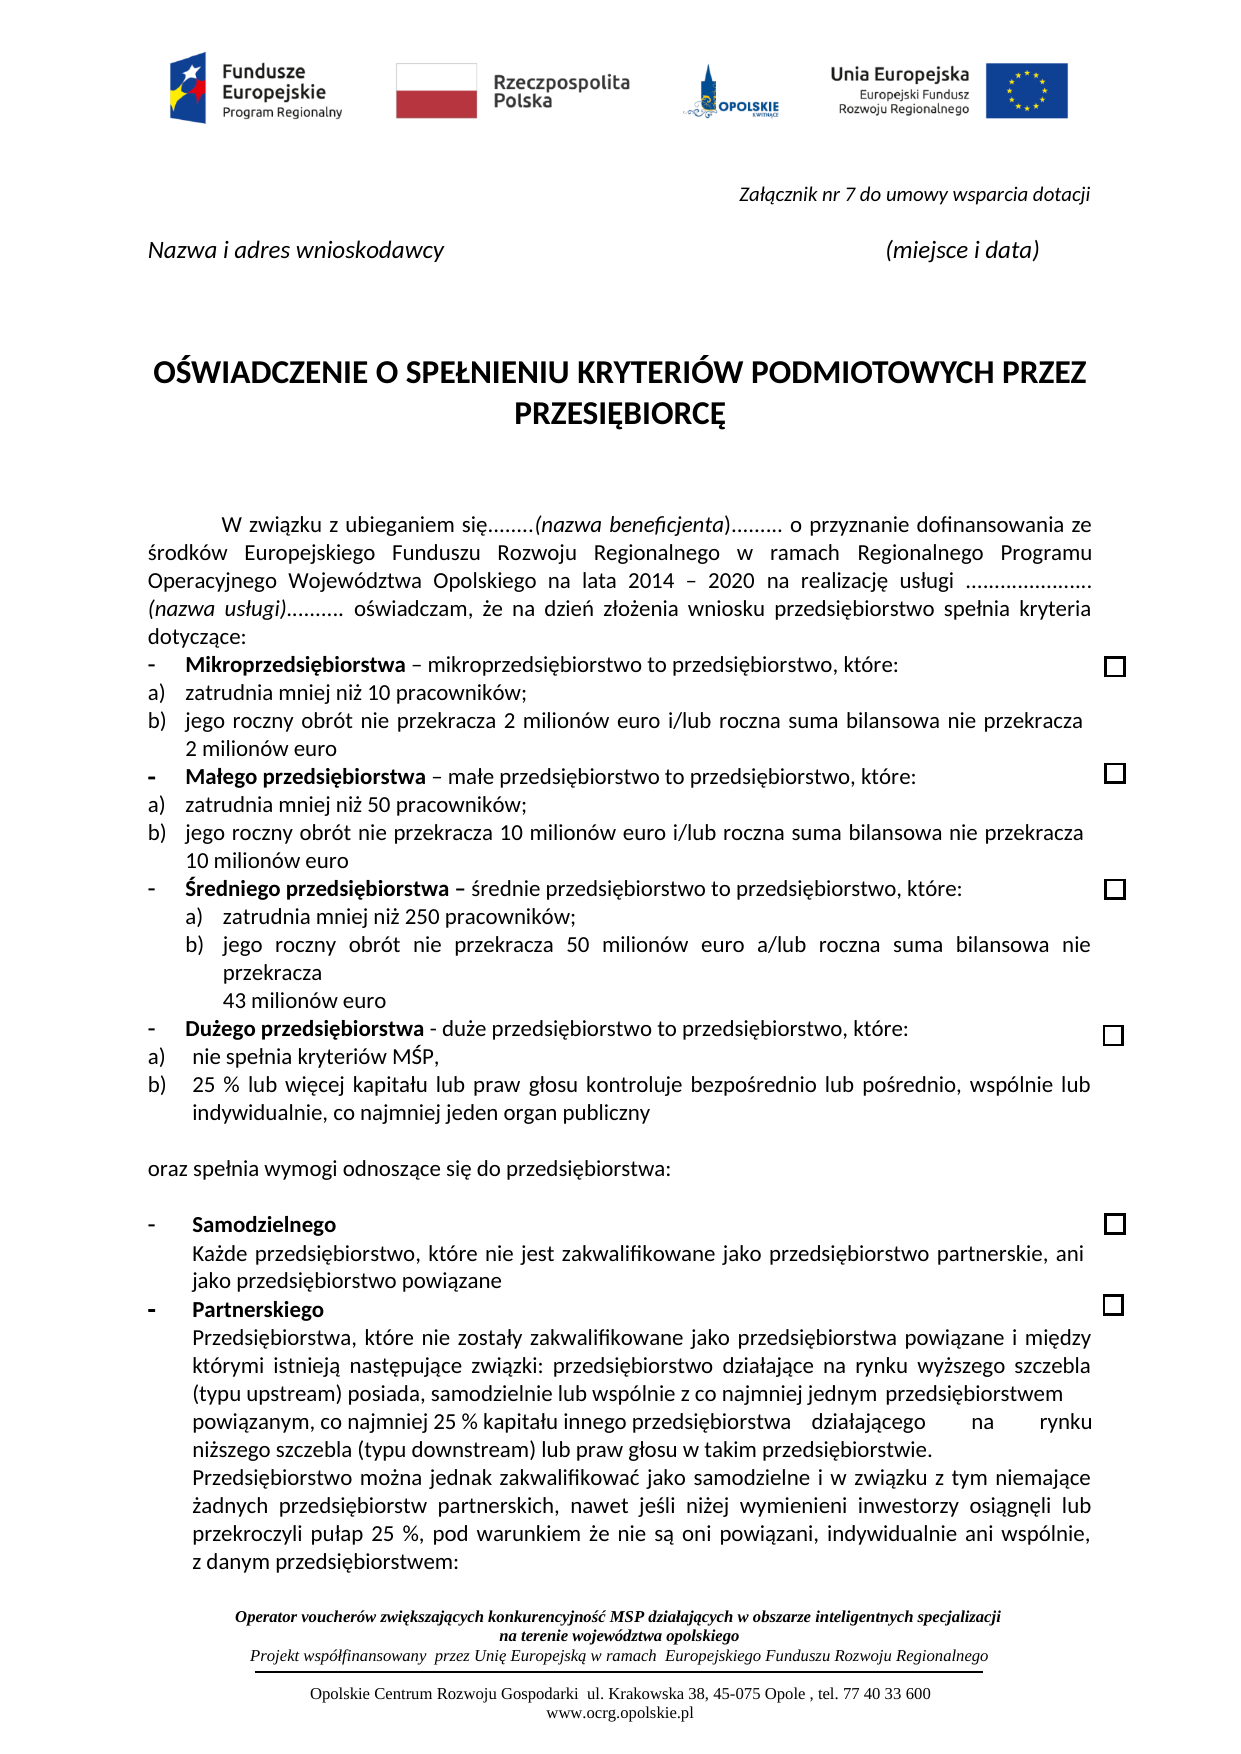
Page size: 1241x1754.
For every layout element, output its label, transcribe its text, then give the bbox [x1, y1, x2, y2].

text OŚWIADCZENIE O SPEŁNIENIU KRYTERIÓW PODMIOTOWYCH PRZEZ PRZESIĘBIORCĘ [148, 351, 1093, 433]
list Partnerskiego [148, 1295, 1093, 1323]
list jego roczny obrót nie przekracza 10 milionów euro i/lub roczna suma bilansowa nie przekracza 10 milionów euro [148, 818, 1093, 874]
list Dużego przedsiębiorstwa - duże przedsiębiorstwo to przedsiębiorstwo, które: [148, 1014, 1093, 1042]
text oraz spełnia wymogi odnoszące się do przedsiębiorstwa: [148, 1154, 1093, 1183]
picture [147, 29, 1093, 163]
text Przedsiębiorstwa, które nie zostały zakwalifikowane jako przedsiębiorstwa powiązane i między którymi istnieją następujące związki: przedsiębiorstwo działające na rynku wyższego szczebla (typu upstream) posiada, samodzielnie lub wspólnie z co najmniej jednym przedsiębiorstwem powiązanym, co najmniej 25 % kapitału innego przedsiębiorstwa działającego na rynku niższego szczebla (typu downstream) lub praw głosu w takim przedsiębiorstwie. [192, 1323, 1093, 1463]
text Załącznik nr 7 do umowy wsparcia dotacji [148, 181, 1093, 207]
list Małego przedsiębiorstwa – małe przedsiębiorstwo to przedsiębiorstwo, które: [148, 762, 1093, 790]
list nie spełnia kryteriów MŚP, [148, 1042, 1093, 1071]
list 25 % lub więcej kapitału lub praw głosu kontroluje bezpośrednio lub pośrednio, wspólnie lub indywidualnie, co najmniej jeden organ publiczny [148, 1071, 1093, 1127]
list Mikroprzedsiębiorstwa – mikroprzedsiębiorstwo to przedsiębiorstwo, które: [148, 650, 1093, 678]
list Samodzielnego [148, 1211, 1093, 1239]
text Każde przedsiębiorstwo, które nie jest zakwalifikowane jako przedsiębiorstwo partnerskie, ani jako przedsiębiorstwo powiązane [73, 1239, 1093, 1295]
list Średniego przedsiębiorstwa – średnie przedsiębiorstwo to przedsiębiorstwo, które: [148, 874, 1093, 902]
list zatrudnia mniej niż 10 pracowników; [148, 678, 1093, 706]
text Przedsiębiorstwo można jednak zakwalifikować jako samodzielne i w związku z tym niemające żadnych przedsiębiorstw partnerskich, nawet jeśli niżej wymienieni inwestorzy osiągnęli lub przekroczyli pułap 25 %, pod warunkiem że nie są oni powiązani, indywidualnie ani wspólnie, z danym przedsiębiorstwem: [192, 1463, 1093, 1575]
text W związku z ubieganiem się........(nazwa beneficjenta)......... o przyznanie dofinansowania ze środków Europejskiego Funduszu Rozwoju Regionalnego w ramach Regionalnego Programu Operacyjnego Województwa Opolskiego na lata 2014 – 2020 na realizację usługi ......................(nazwa usługi).......... oświadczam, że na dzień złożenia wniosku przedsiębiorstwo spełnia kryteria dotyczące: [148, 510, 1093, 650]
text Nazwa i adres wnioskodawcy (miejsce i data) [148, 234, 1093, 265]
list zatrudnia mniej niż 50 pracowników; [148, 790, 1093, 818]
list zatrudnia mniej niż 250 pracowników; [185, 902, 1093, 930]
list jego roczny obrót nie przekracza 50 milionów euro a/lub roczna suma bilansowa nie przekracza 43 milionów euro [185, 930, 1093, 1014]
list jego roczny obrót nie przekracza 2 milionów euro i/lub roczna suma bilansowa nie przekracza 2 milionów euro [148, 706, 1093, 762]
